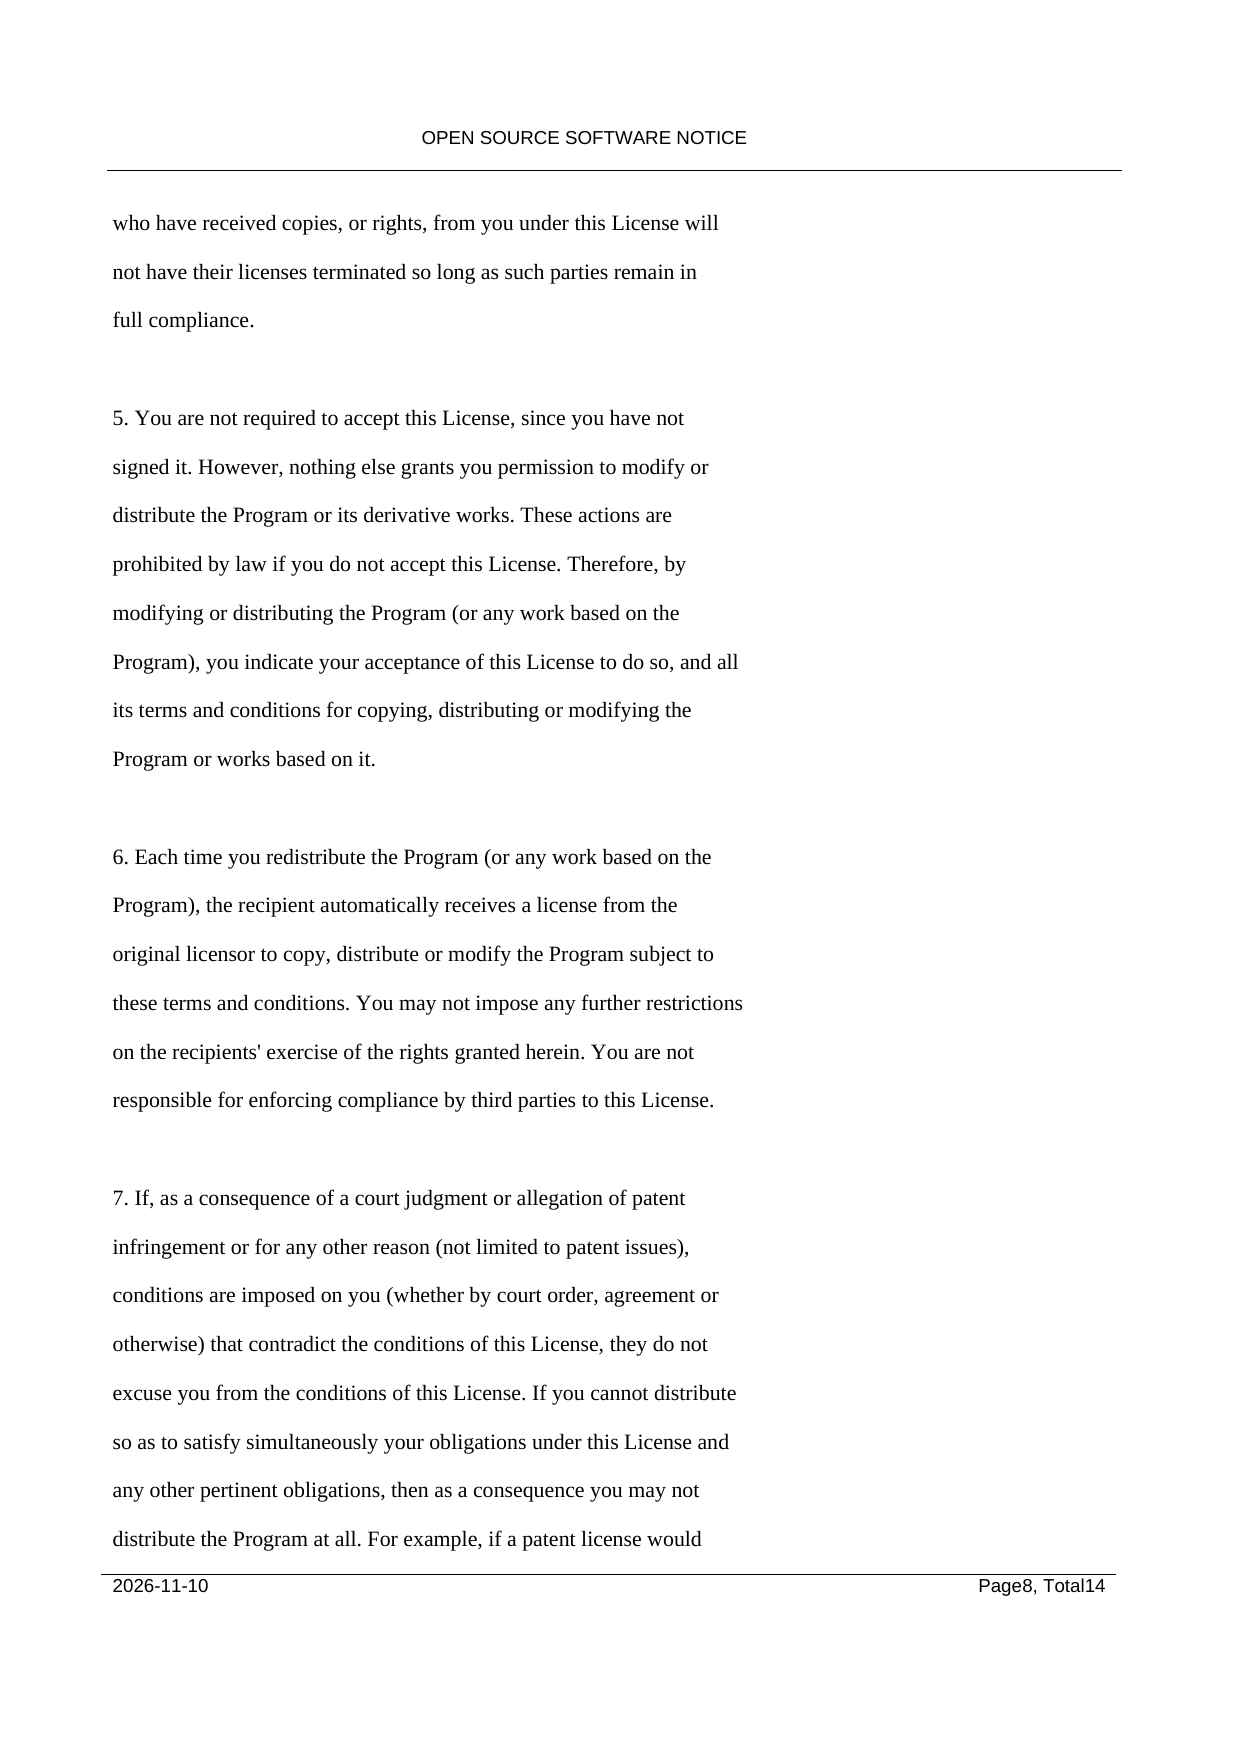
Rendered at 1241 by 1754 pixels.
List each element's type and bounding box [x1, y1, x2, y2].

text [112, 206, 1128, 1555]
